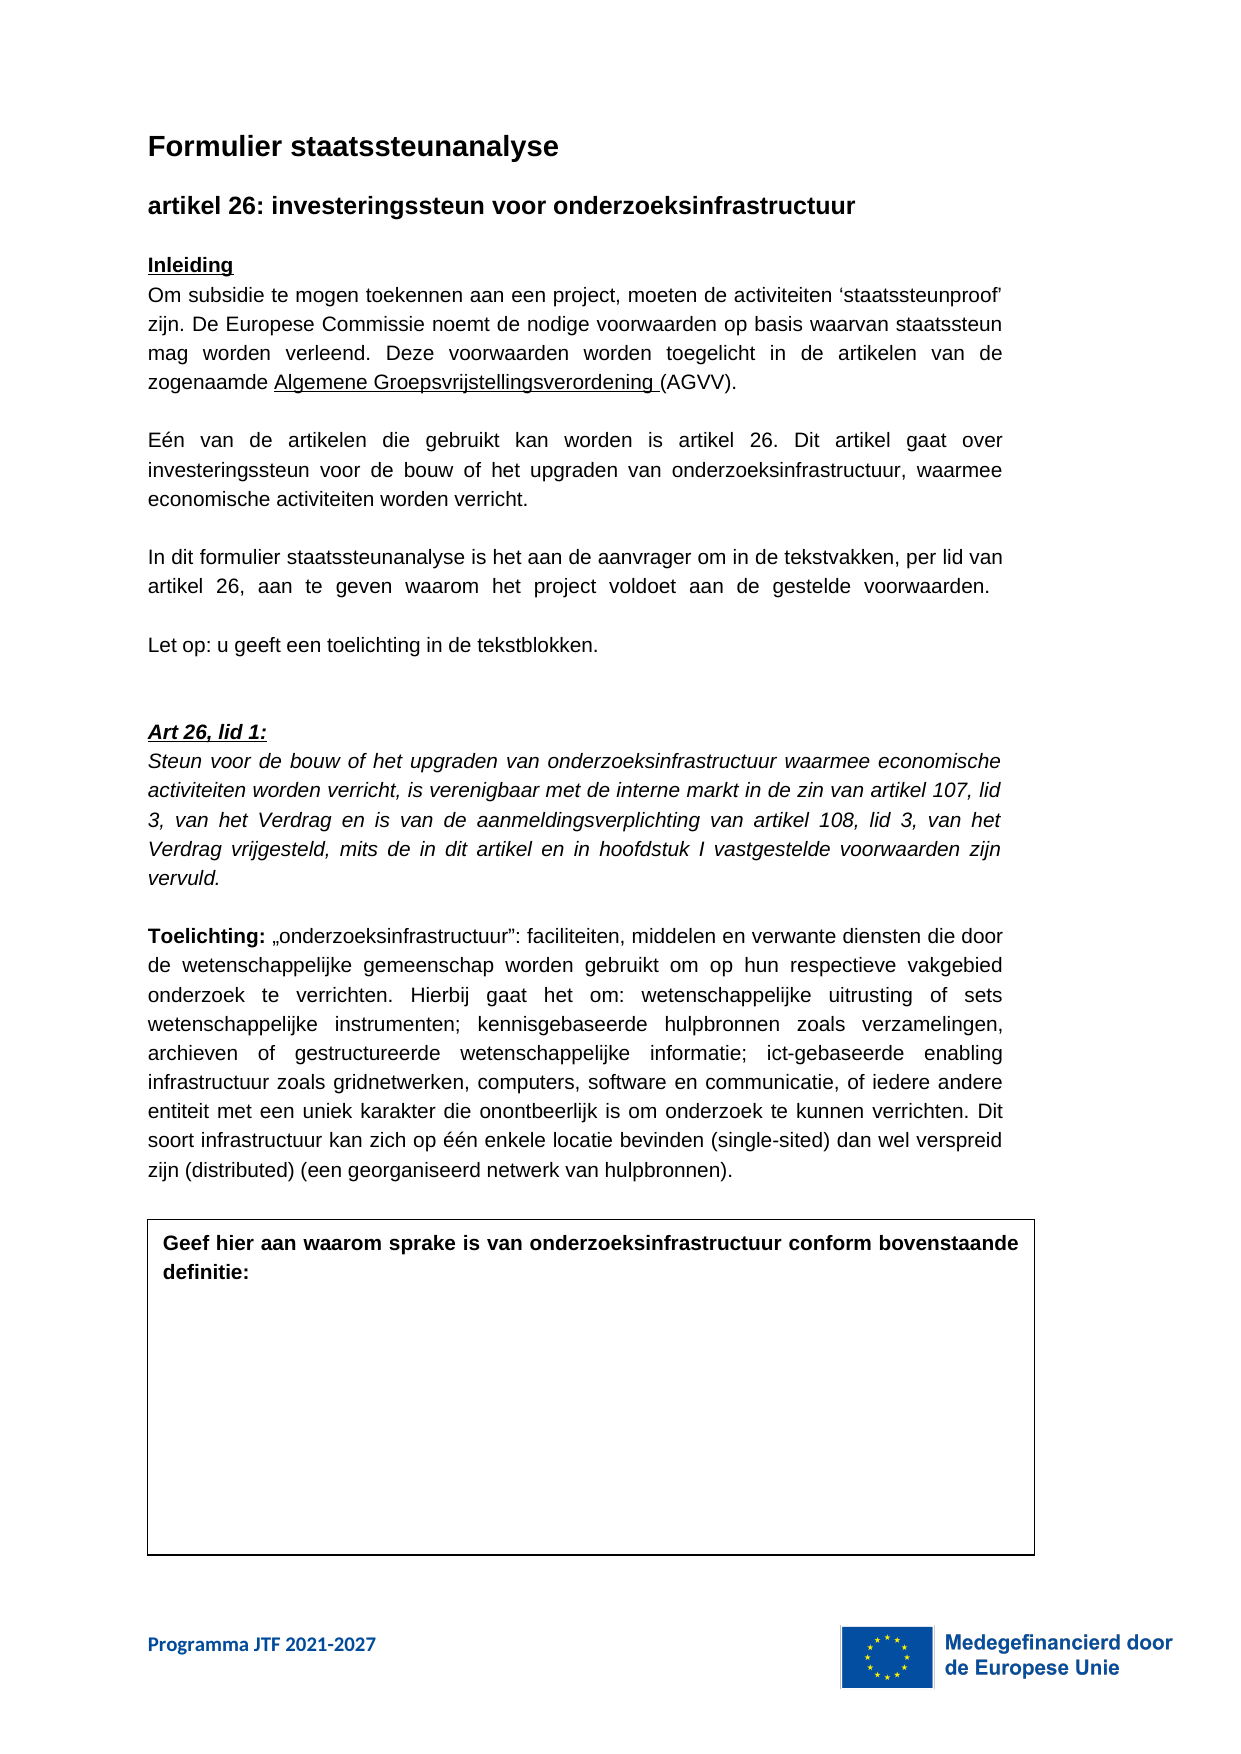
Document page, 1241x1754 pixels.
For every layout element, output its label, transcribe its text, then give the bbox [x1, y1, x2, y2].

text Eén van de artikelen die gebruikt kan worden is artikel 26. Dit artikel gaat over investeringssteun voor de bouw of het upgraden van onderzoeksinfrastructuur, waarmee economische activiteiten worden verricht. [148, 424, 1004, 512]
text In dit formulier staatssteunanalyse is het aan de aanvrager om in de tekstvakken, per lid van artikel 26, aan te geven waarom het project voldoet aan de gestelde voorwaarden. [148, 512, 1004, 629]
text Let op: u geeft een toelichting in de tekstblokken. [148, 629, 1004, 658]
text Steun voor de bouw of het upgraden van onderzoeksinfrastructuur waarmee economische activiteiten worden verricht, is verenigbaar met de interne markt in de zin van artikel 107, lid 3, van het Verdrag en is van de aanmeldingsverplichting van artikel 108, lid 3, van het Verdrag vrijgesteld, mits de in dit artikel en in hoofdstuk I vastgestelde voorwaarden zijn vervuld. [148, 745, 1004, 891]
text Art 26, lid 1: [148, 716, 1004, 745]
text Toelichting: „onderzoeksinfrastructuur”: faciliteiten, middelen en verwante diensten die door de wetenschappelijke gemeenschap worden gebruikt om op hun respectieve vakgebied onderzoek te verrichten. Hierbij gaat het om: wetenschappelijke uitrusting of sets wetenschappelijke instrumenten; kennisgebaseerde hulpbronnen zoals verzamelingen, archieven of gestructureerde wetenschappelijke informatie; ict-gebaseerde enabling infrastructuur zoals gridnetwerken, computers, software en communicatie, of iedere andere entiteit met een uniek karakter die onontbeerlijk is om onderzoek te kunnen verrichten. Dit soort infrastructuur kan zich op één enkele locatie bevinden (single-sited) dan wel verspreid zijn (distributed) (een georganiseerd netwerk van hulpbronnen). [148, 920, 1004, 1183]
picture [838, 1623, 1179, 1690]
text Om subsidie te mogen toekennen aan een project, moeten de activiteiten ‘staatssteunproof’ zijn. De Europese Commissie noemt de nodige voorwaarden op basis waarvan staatssteun mag worden verleend. Deze voorwaarden worden toegelicht in de artikelen van de zogenaamde Algemene Groepsvrijstellingsverordening (AGVV). [148, 279, 1004, 395]
text Formulier staatssteunanalyse artikel 26: investeringssteun voor onderzoeksinfrastructuur [148, 133, 1004, 220]
text Inleiding [148, 220, 1004, 279]
